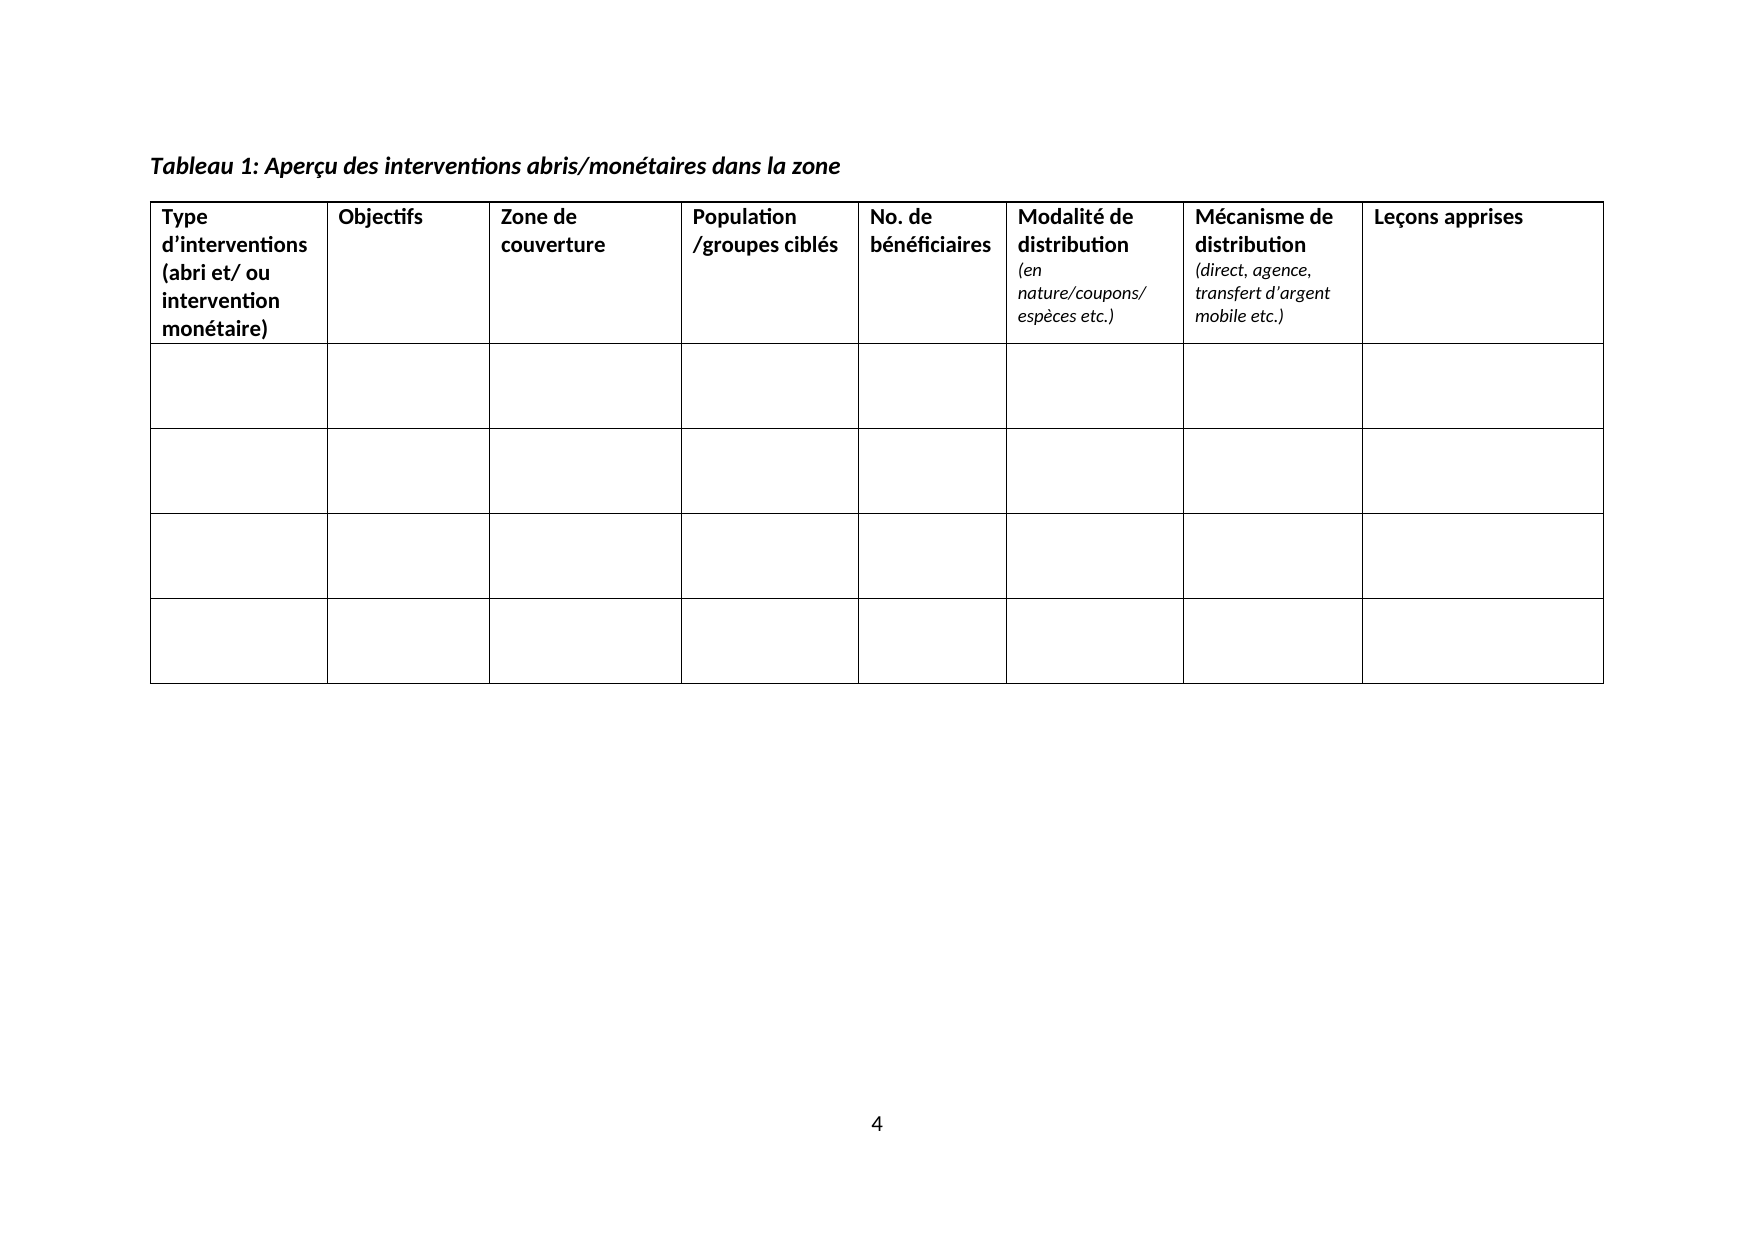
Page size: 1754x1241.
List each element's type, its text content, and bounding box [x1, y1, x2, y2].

table_cell [490, 344, 681, 428]
table_header Leçons apprises [1363, 203, 1603, 342]
table_cell [1363, 514, 1603, 598]
table_cell [859, 599, 1006, 683]
table_header Type d’interventions (abri et/ ou intervention monétaire) [151, 203, 327, 342]
table_cell [682, 344, 858, 428]
table_cell [1007, 599, 1183, 683]
table_cell [1007, 514, 1183, 598]
table_cell [151, 429, 327, 513]
table_cell [151, 344, 327, 428]
table_cell [328, 514, 489, 598]
table_cell [1184, 599, 1362, 683]
table_cell [1363, 429, 1603, 513]
table_cell [1184, 514, 1362, 598]
table_header Population /groupes ciblés [682, 203, 858, 342]
table_cell [682, 429, 858, 513]
table_cell [1007, 344, 1183, 428]
table_cell [328, 429, 489, 513]
table_cell [490, 429, 681, 513]
table_cell [859, 344, 1006, 428]
table_cell [859, 429, 1006, 513]
table_header Objectifs [328, 203, 489, 342]
table_cell [151, 514, 327, 598]
table_header Zone de couverture [490, 203, 681, 342]
table_cell [328, 344, 489, 428]
table_header Mécanisme de distribution (direct, agence, transfert d’argent mobile etc.) [1184, 203, 1362, 342]
table_cell [1184, 429, 1362, 513]
table_cell [1363, 344, 1603, 428]
table_cell [1363, 599, 1603, 683]
table_cell [682, 599, 858, 683]
table_cell [859, 514, 1006, 598]
table_cell [1184, 344, 1362, 428]
table_cell [682, 514, 858, 598]
table_cell [1007, 429, 1183, 513]
table_header Modalité de distribution (en nature/coupons/ espèces etc.) [1007, 203, 1183, 342]
table_header No. de bénéficiaires [859, 203, 1006, 342]
table_cell [490, 514, 681, 598]
table_cell [328, 599, 489, 683]
table_cell [151, 599, 327, 683]
table_cell [490, 599, 681, 683]
text Tableau 1: Aperçu des interventions abris/monétaires dans la zone [150, 150, 1604, 181]
